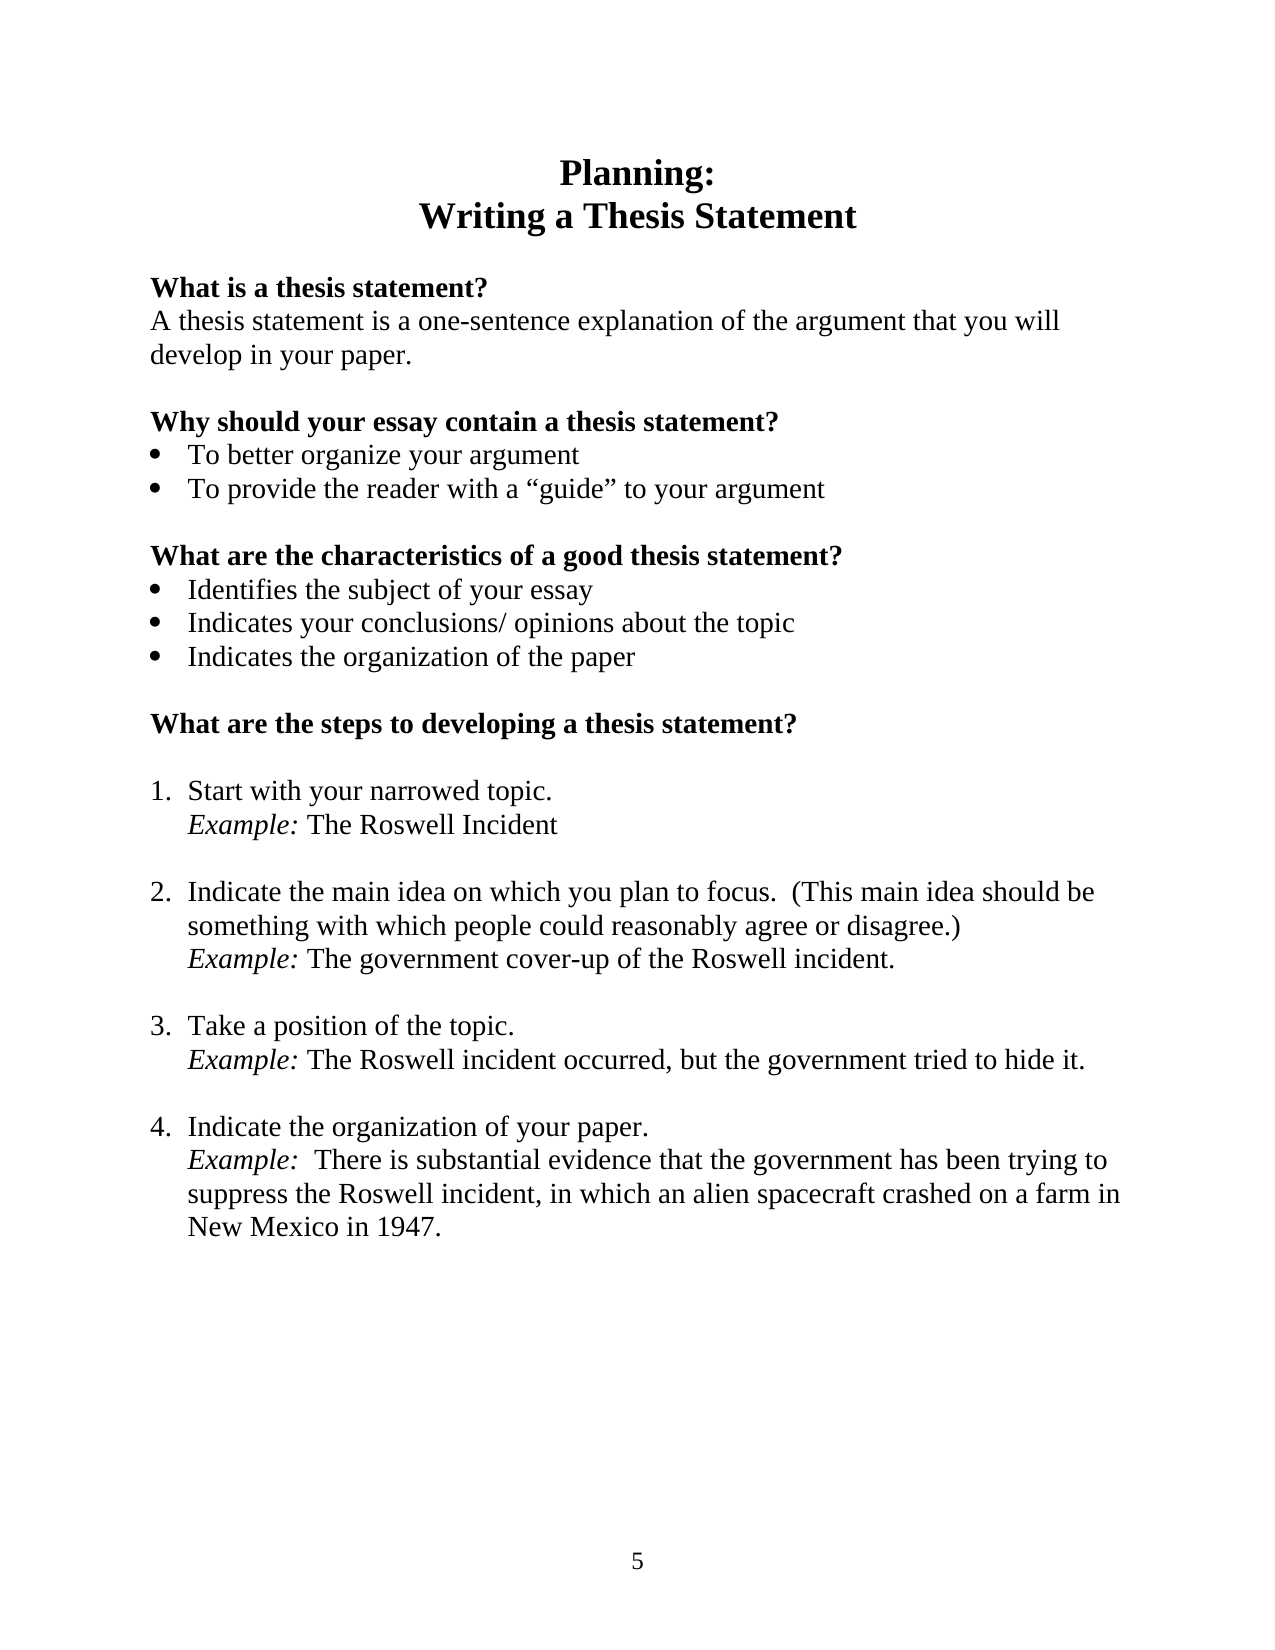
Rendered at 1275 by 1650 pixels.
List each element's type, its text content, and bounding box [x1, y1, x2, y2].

list Indicates your conclusions/ opinions about the topic [150, 606, 1125, 639]
list Identifies the subject of your essay [150, 572, 1125, 606]
text A thesis statement is a one-sentence explanation of the argument that you will develop in your paper. [150, 303, 1125, 370]
text Planning: [150, 150, 1125, 193]
list Start with your narrowed topic. [150, 773, 1125, 807]
list Take a position of the topic. [150, 1008, 1125, 1042]
text Example: The Roswell Incident [150, 807, 1125, 841]
text What is a thesis statement? [150, 270, 1125, 303]
text Why should your essay contain a thesis statement? [150, 404, 1125, 437]
list Indicate the main idea on which you plan to focus. (This main idea should be something with which people could reasonably agree or disagree.) [150, 874, 1125, 941]
list To better organize your argument [150, 437, 1125, 471]
text Example: The government cover-up of the Roswell incident. [150, 941, 1125, 975]
text Example: The Roswell incident occurred, but the government tried to hide it. [150, 1042, 1125, 1075]
text What are the characteristics of a good thesis statement? [150, 538, 1125, 572]
list Indicates the organization of the paper [150, 639, 1125, 673]
subtitle Writing a Thesis Statement [150, 193, 1125, 236]
text What are the steps to developing a thesis statement? [150, 706, 1125, 740]
list Indicate the organization of your paper. [150, 1109, 1125, 1142]
list To provide the reader with a “guide” to your argument [150, 471, 1125, 505]
text Example: There is substantial evidence that the government has been trying to suppress the Roswell incident, in which an alien spacecraft crashed on a farm in New Mexico in 1947. [187, 1142, 1125, 1243]
